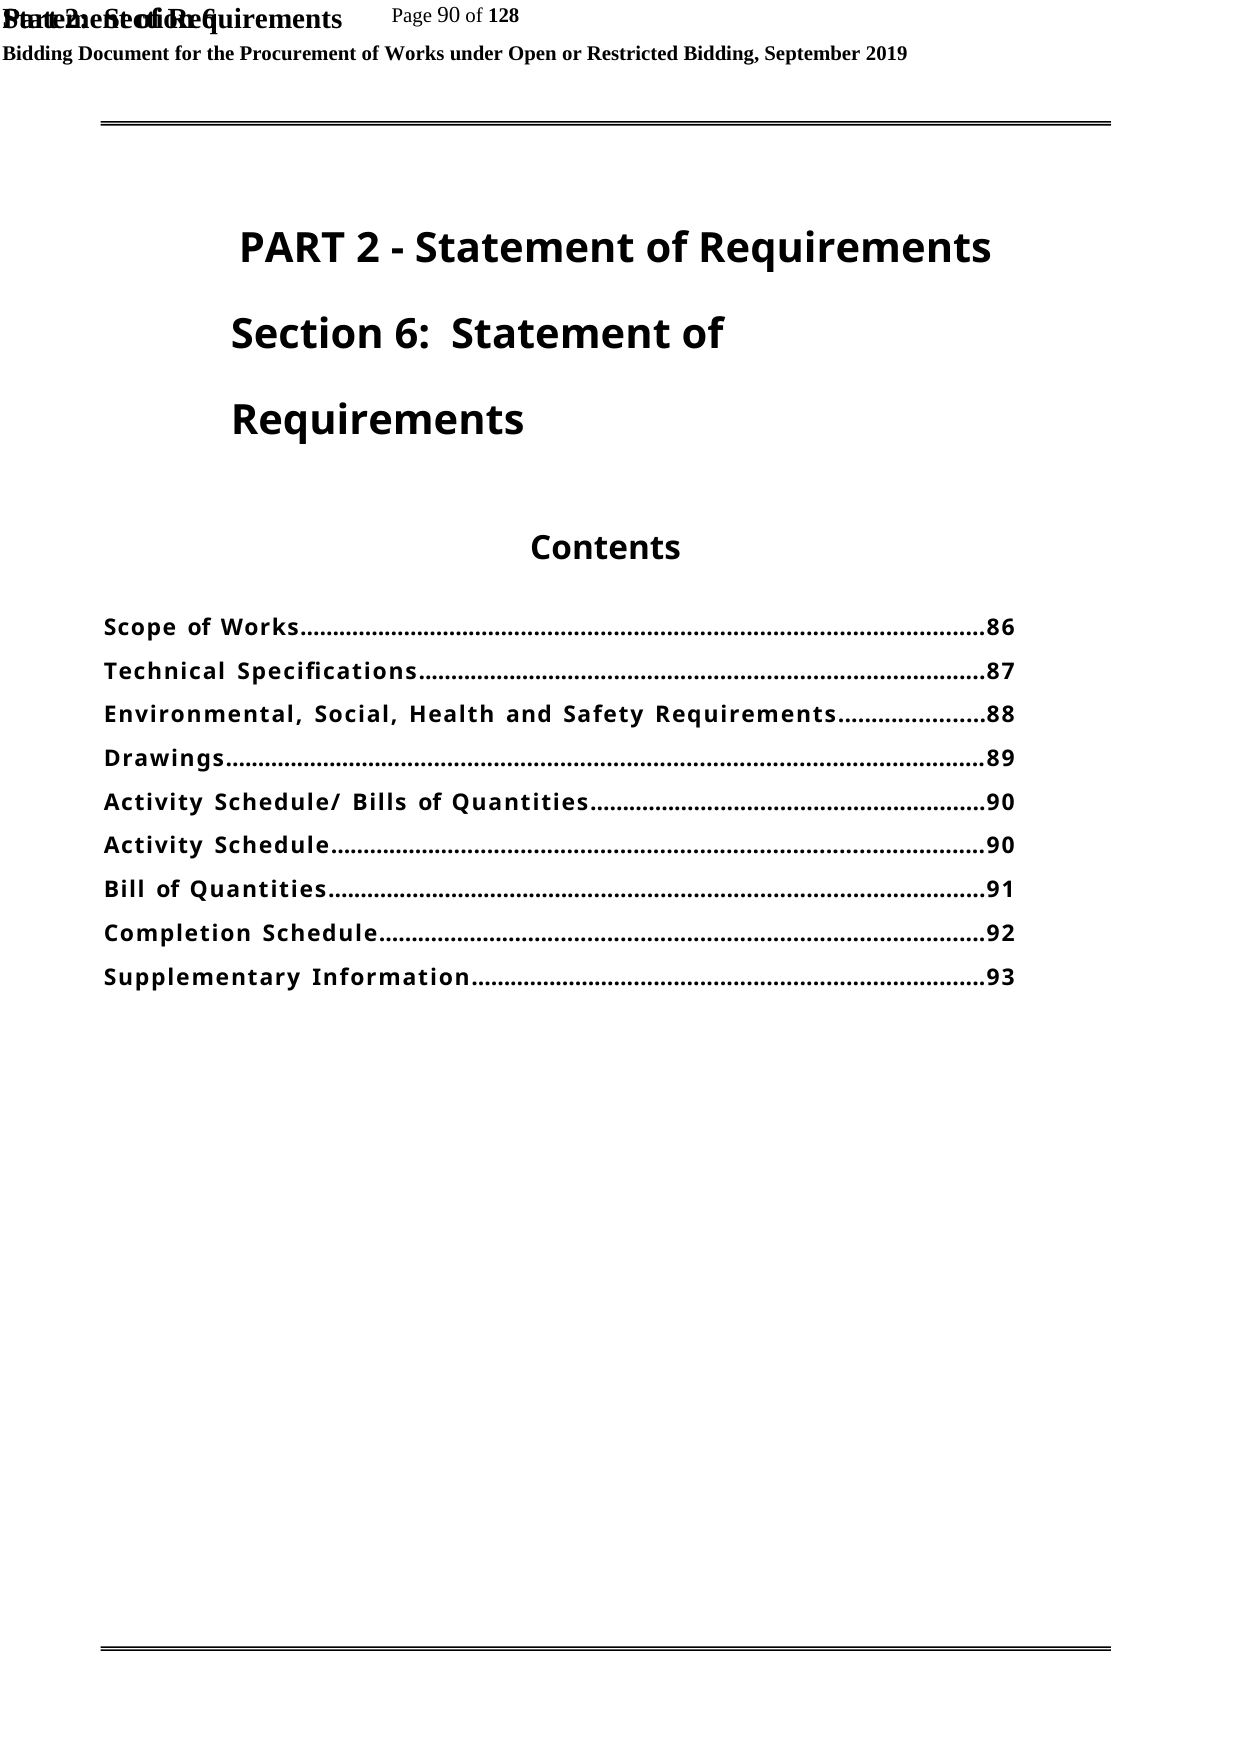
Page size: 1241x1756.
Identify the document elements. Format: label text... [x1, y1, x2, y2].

text Drawings 89 [103, 742, 1142, 773]
text Scope of Works 86 [103, 611, 1142, 642]
text Activity Schedule/ Bills of Quantities 90 [103, 786, 1142, 817]
text Contents [124, 524, 1087, 569]
text PART 2 - Statement of Requirements Section 6: Statement of Requirements [231, 218, 1027, 446]
text Technical Specifications 87 [103, 654, 1142, 686]
text Bill of Quantities 91 [103, 873, 1142, 905]
text Activity Schedule 90 [103, 829, 1142, 861]
text Supplementary Information 93 [103, 961, 1142, 992]
text Environmental, Social, Health and Safety Requirements 88 [103, 698, 1142, 729]
text Completion Schedule 92 [103, 917, 1142, 948]
